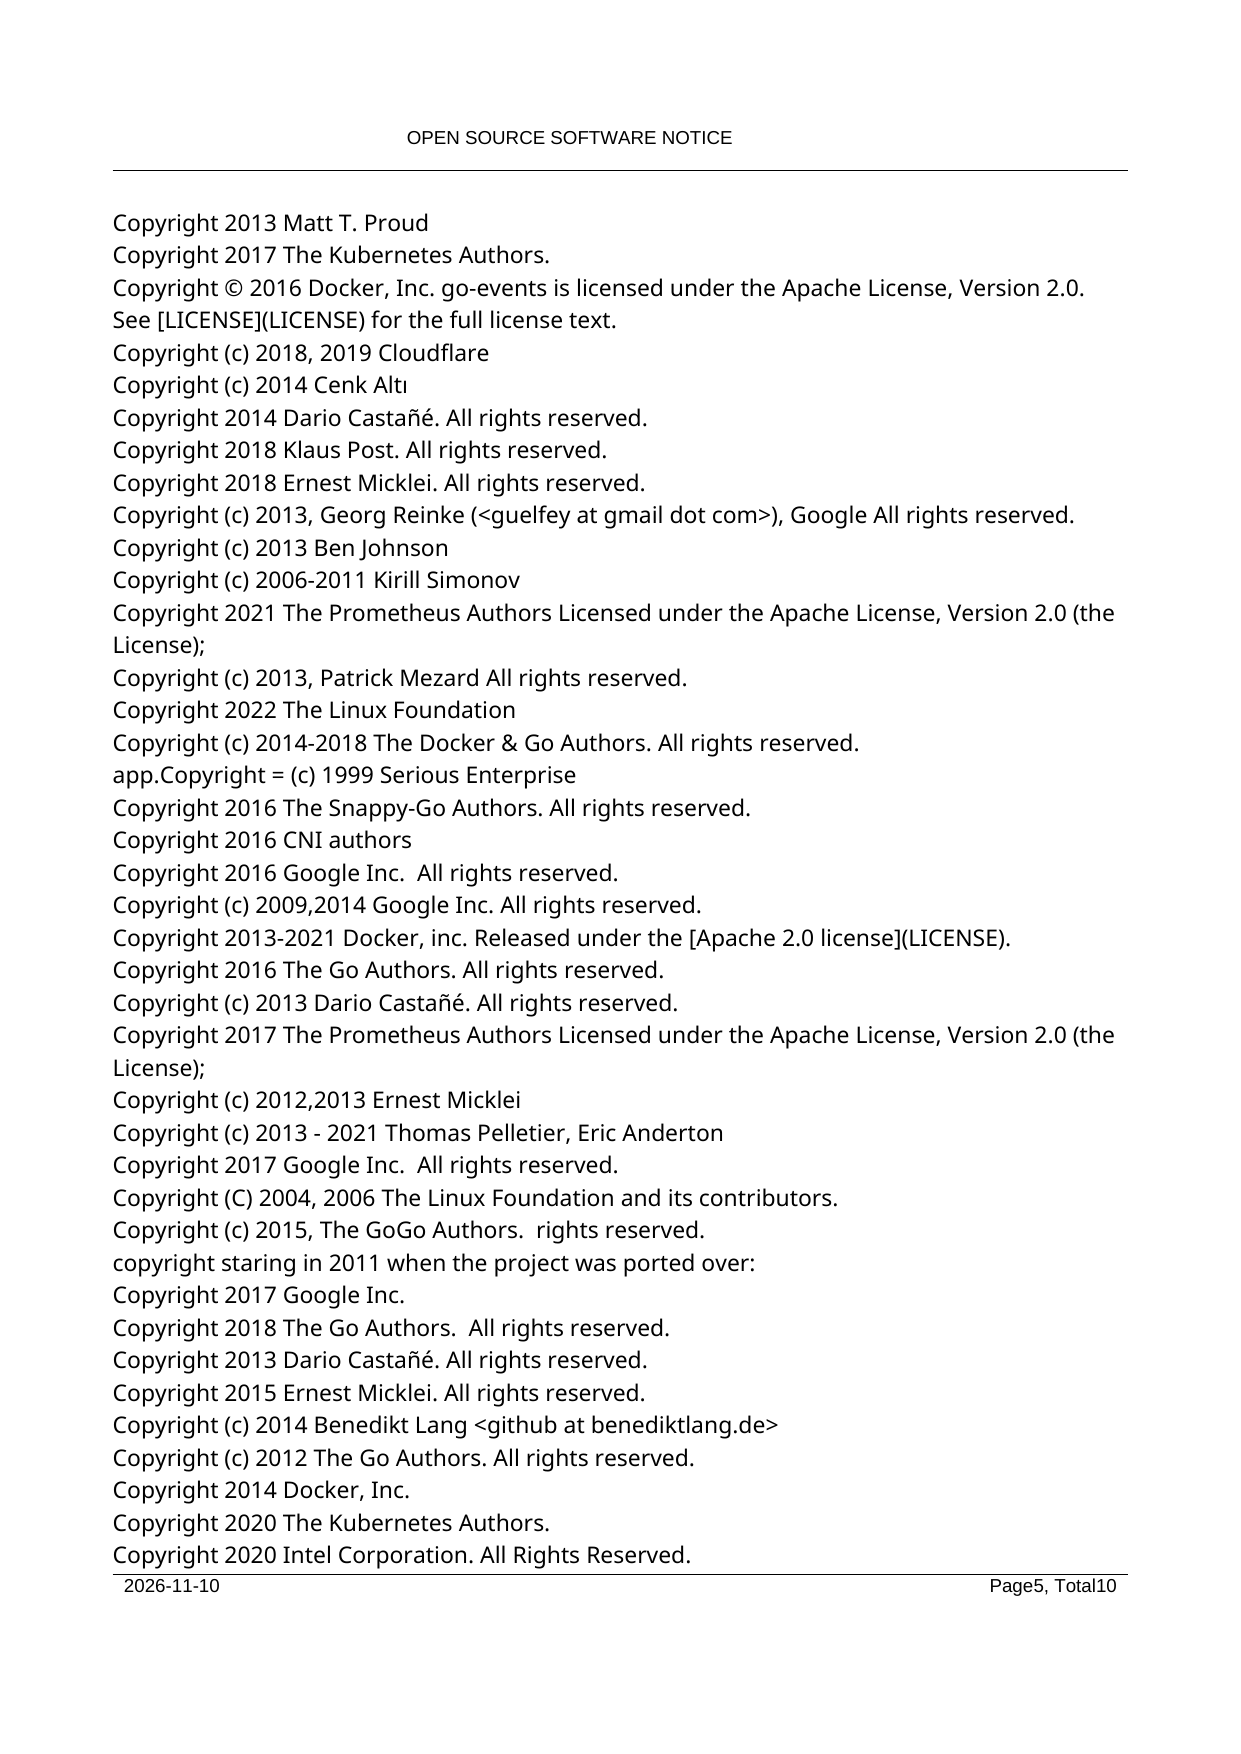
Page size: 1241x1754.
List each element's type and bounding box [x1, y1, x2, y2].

text [112, 206, 1128, 1571]
